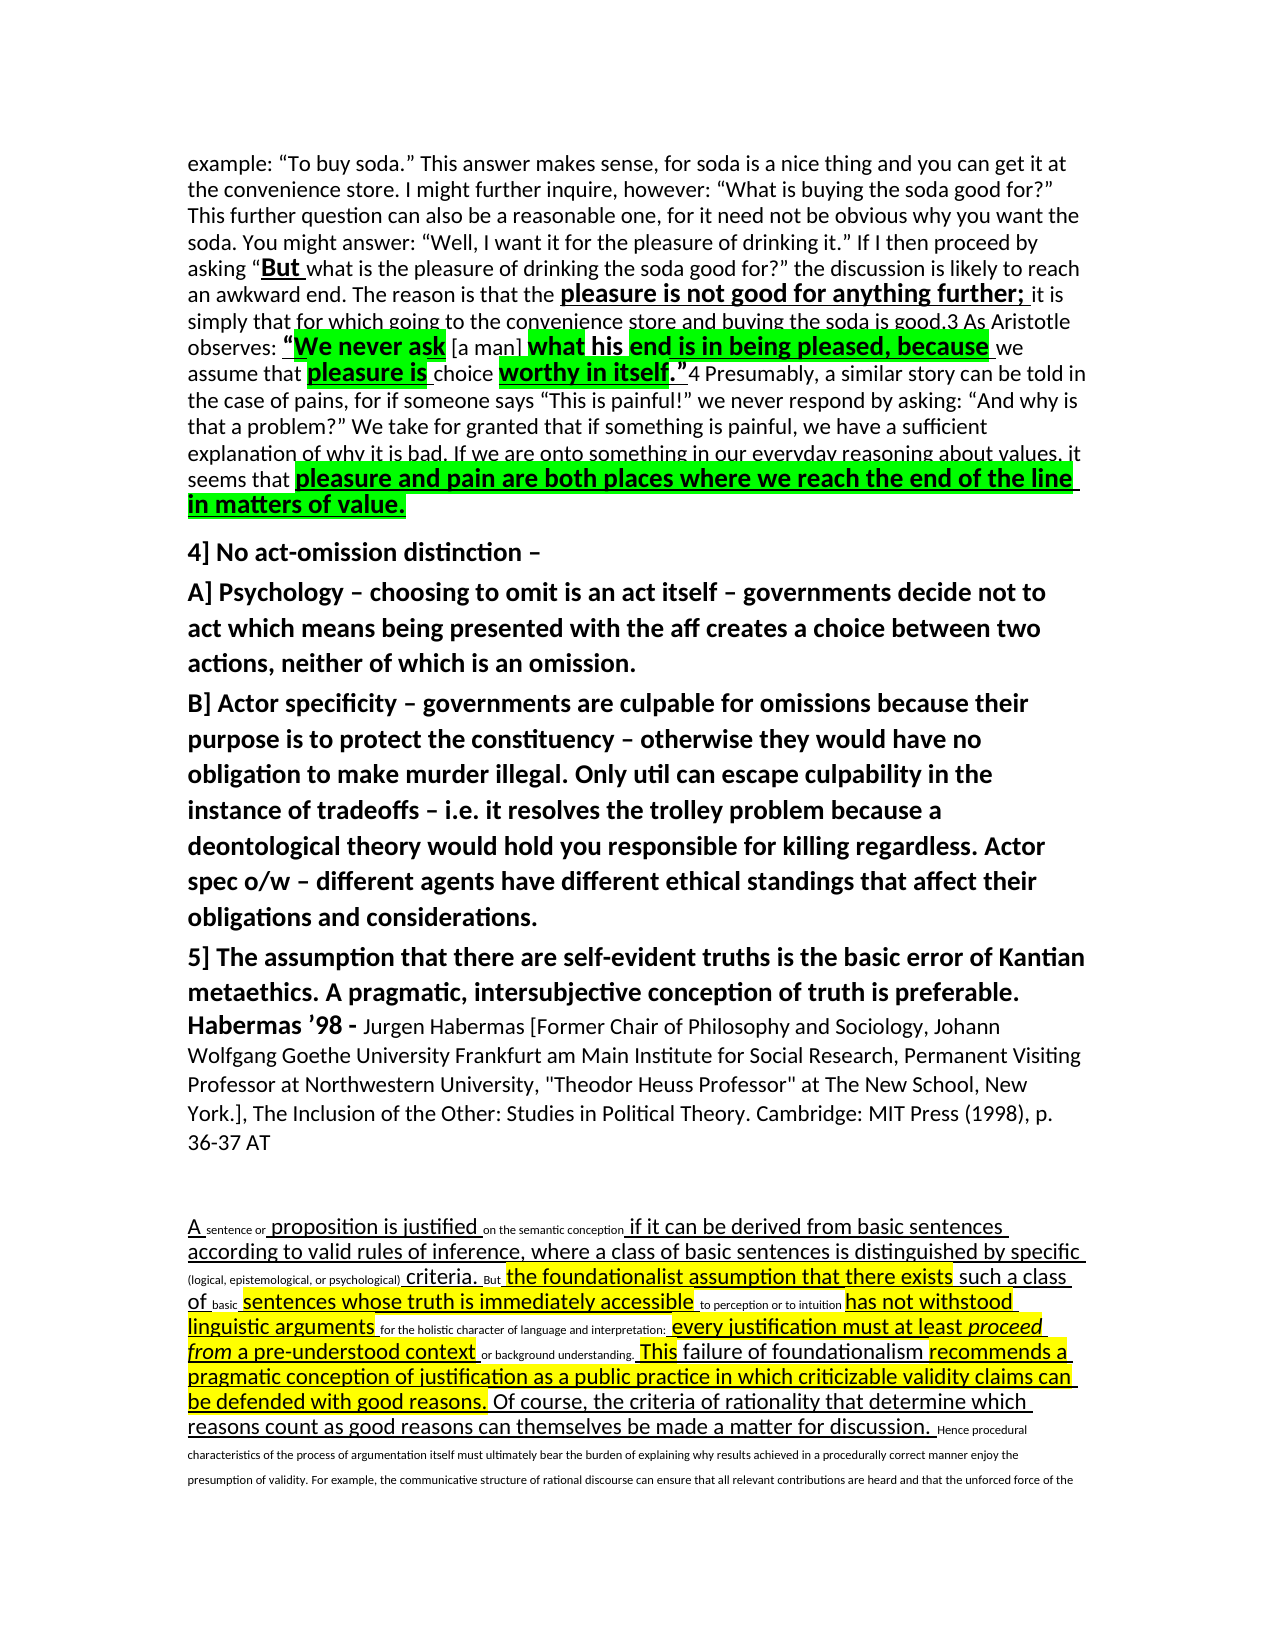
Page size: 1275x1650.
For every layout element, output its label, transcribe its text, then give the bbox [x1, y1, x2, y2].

subtitle 4] No act-omission distinction – [187, 536, 1087, 569]
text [187, 1214, 1087, 1489]
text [187, 150, 1087, 519]
subtitle A] Psychology – choosing to omit is an act itself – governments decide not to act which means being presented with the aff creates a choice between two actions, neither of which is an omission. [187, 575, 1087, 680]
subtitle B] Actor specificity – governments are culpable for omissions because their purpose is to protect the constituency – otherwise they would have no obligation to make murder illegal. Only util can escape culpability in the instance of tradeoffs – i.e. it resolves the trolley problem because a deontological theory would hold you responsible for killing regardless. Actor spec o/w – different agents have different ethical standings that affect their obligations and considerations. [187, 686, 1087, 933]
text Habermas ’98 - Jurgen Habermas [Former Chair of Philosophy and Sociology, Johann Wolfgang Goethe University Frankfurt am Main Institute for Social Research, Permanent Visiting Professor at Northwestern University, "Theodor Heuss Professor" at The New School, New York.], The Inclusion of the Other: Studies in Political Theory. Cambridge: MIT Press (1998), p. 36-37 AT [187, 1011, 1087, 1156]
subtitle 5] The assumption that there are self-evident truths is the basic error of Kantian metaethics. A pragmatic, intersubjective conception of truth is preferable. [187, 940, 1087, 1009]
